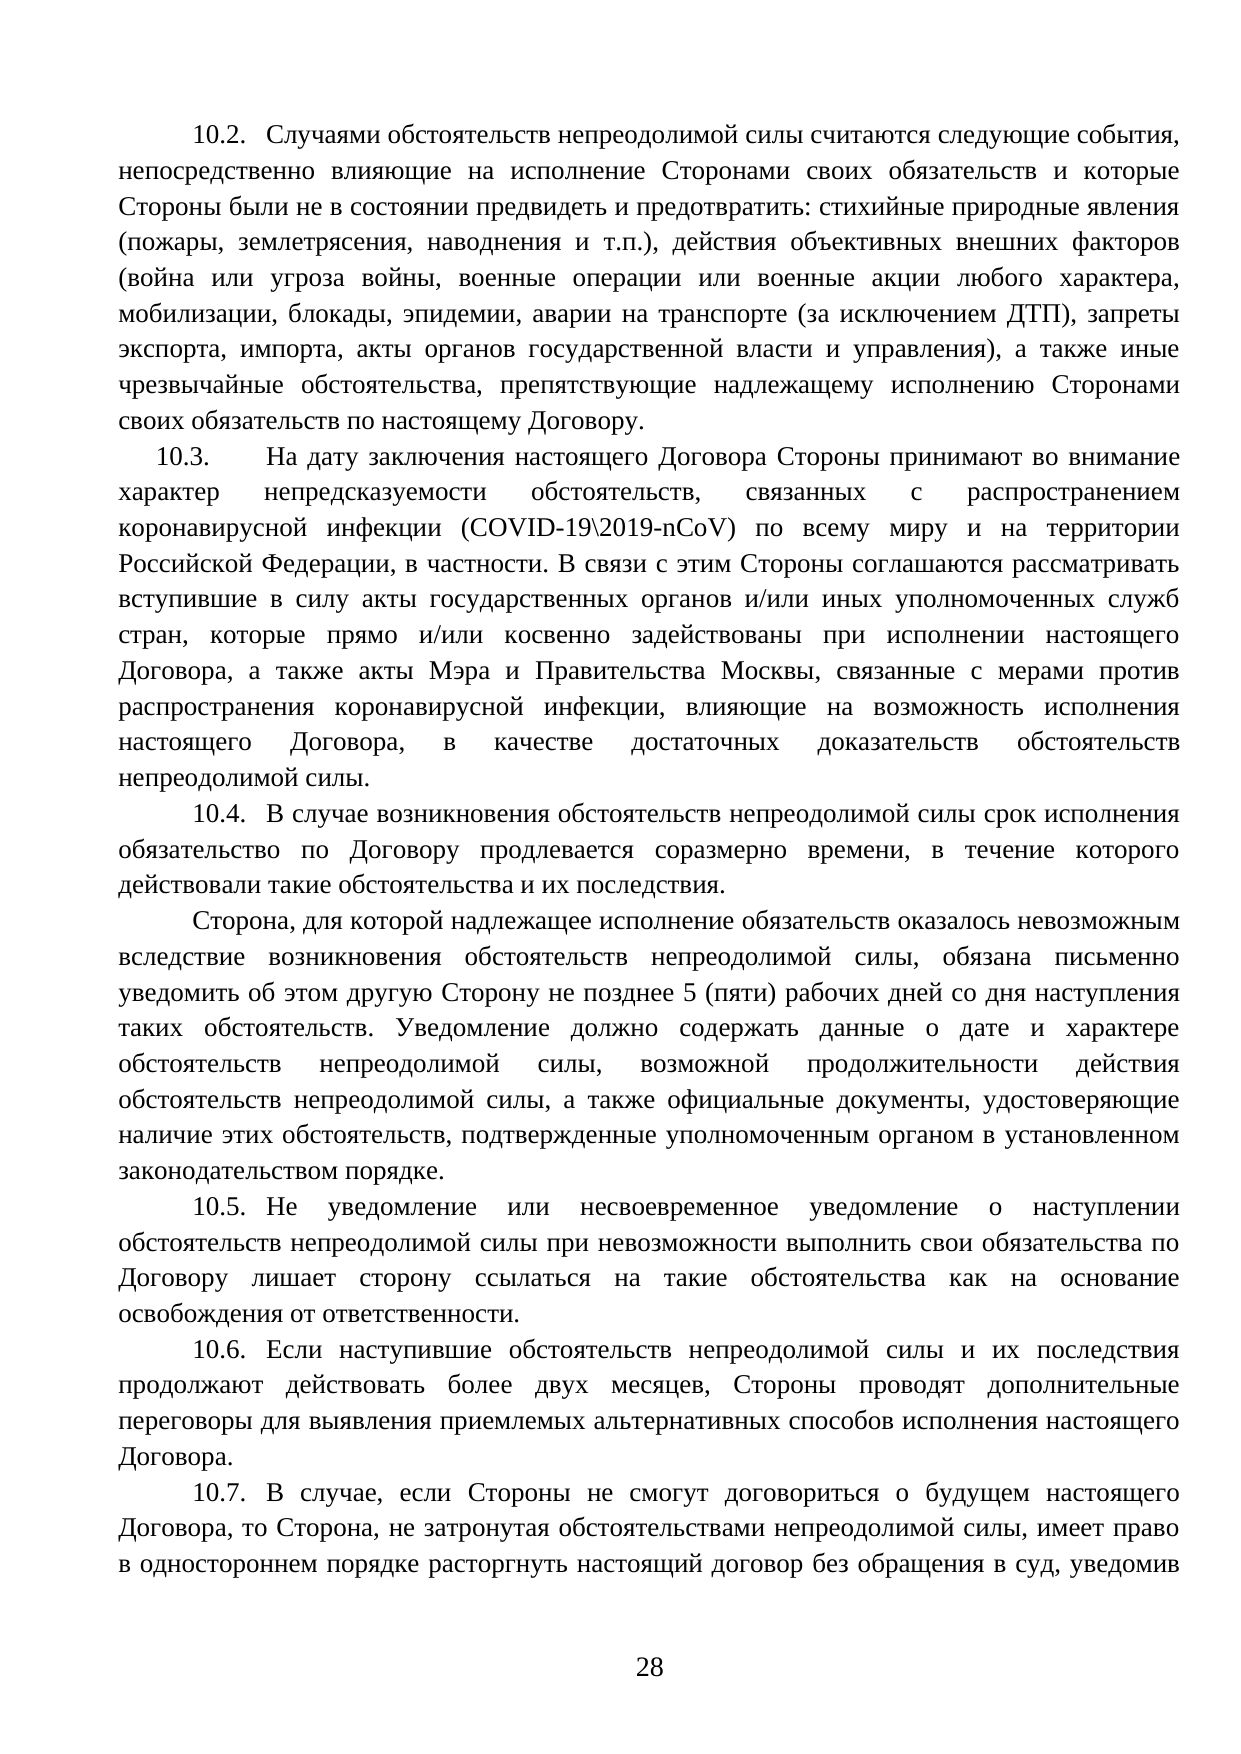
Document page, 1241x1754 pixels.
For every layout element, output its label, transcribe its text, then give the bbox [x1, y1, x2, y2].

list Если наступившие обстоятельств непреодолимой силы и их последствия продолжают действовать более двух месяцев, Стороны проводят дополнительные переговоры для выявления приемлемых альтернативных способов исполнения настоящего Договора. [118, 1333, 1181, 1471]
list Не уведомление или несвоевременное уведомление о наступлении обстоятельств непреодолимой силы при невозможности выполнить свои обязательства по Договору лишает сторону ссылаться на такие обстоятельства как на основание освобождения от ответственности. [118, 1190, 1181, 1328]
list Случаями обстоятельств непреодолимой силы считаются следующие события, непосредственно влияющие на исполнение Сторонами своих обязательств и которые Стороны были не в состоянии предвидеть и предотвратить: стихийные природные явления (пожары, землетрясения, наводнения и т.п.), действия объективных внешних факторов (война или угроза войны, военные операции или военные акции любого характера, мобилизации, блокады, эпидемии, аварии на транспорте (за исключением ДТП), запреты экспорта, импорта, акты органов государственной власти и управления), а также иные чрезвычайные обстоятельства, препятствующие надлежащему исполнению Сторонами своих обязательств по настоящему Договору. [118, 118, 1181, 435]
list На дату заключения настоящего Договора Стороны принимают во внимание характер непредсказуемости обстоятельств, связанных с распространением коронавирусной инфекции (COVID-19\2019-nCoV) по всему миру и на территории Российской Федерации, в частности. В связи с этим Стороны соглашаются рассматривать вступившие в силу акты государственных органов и/или иных уполномоченных служб стран, которые прямо и/или косвенно задействованы при исполнении настоящего Договора, а также акты Мэра и Правительства Москвы, связанные с мерами против распространения коронавирусной инфекции, влияющие на возможность исполнения настоящего Договора, в качестве достаточных доказательств обстоятельств непреодолимой силы. [118, 440, 1181, 792]
list В случае возникновения обстоятельств непреодолимой силы срок исполнения обязательство по Договору продлевается соразмерно времени, в течение которого действовали такие обстоятельства и их последствия. [118, 797, 1181, 899]
text Сторона, для которой надлежащее исполнение обязательств оказалось невозможным вследствие возникновения обстоятельств непреодолимой силы, обязана письменно уведомить об этом другую Сторону не позднее 5 (пяти) рабочих дней со дня наступления таких обстоятельств. Уведомление должно содержать данные о дате и характере обстоятельств непреодолимой силы, возможной продолжительности действия обстоятельств непреодолимой силы, а также официальные документы, удостоверяющие наличие этих обстоятельств, подтвержденные уполномоченным органом в установленном законодательством порядке. [118, 904, 1181, 1185]
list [118, 1476, 1181, 1578]
